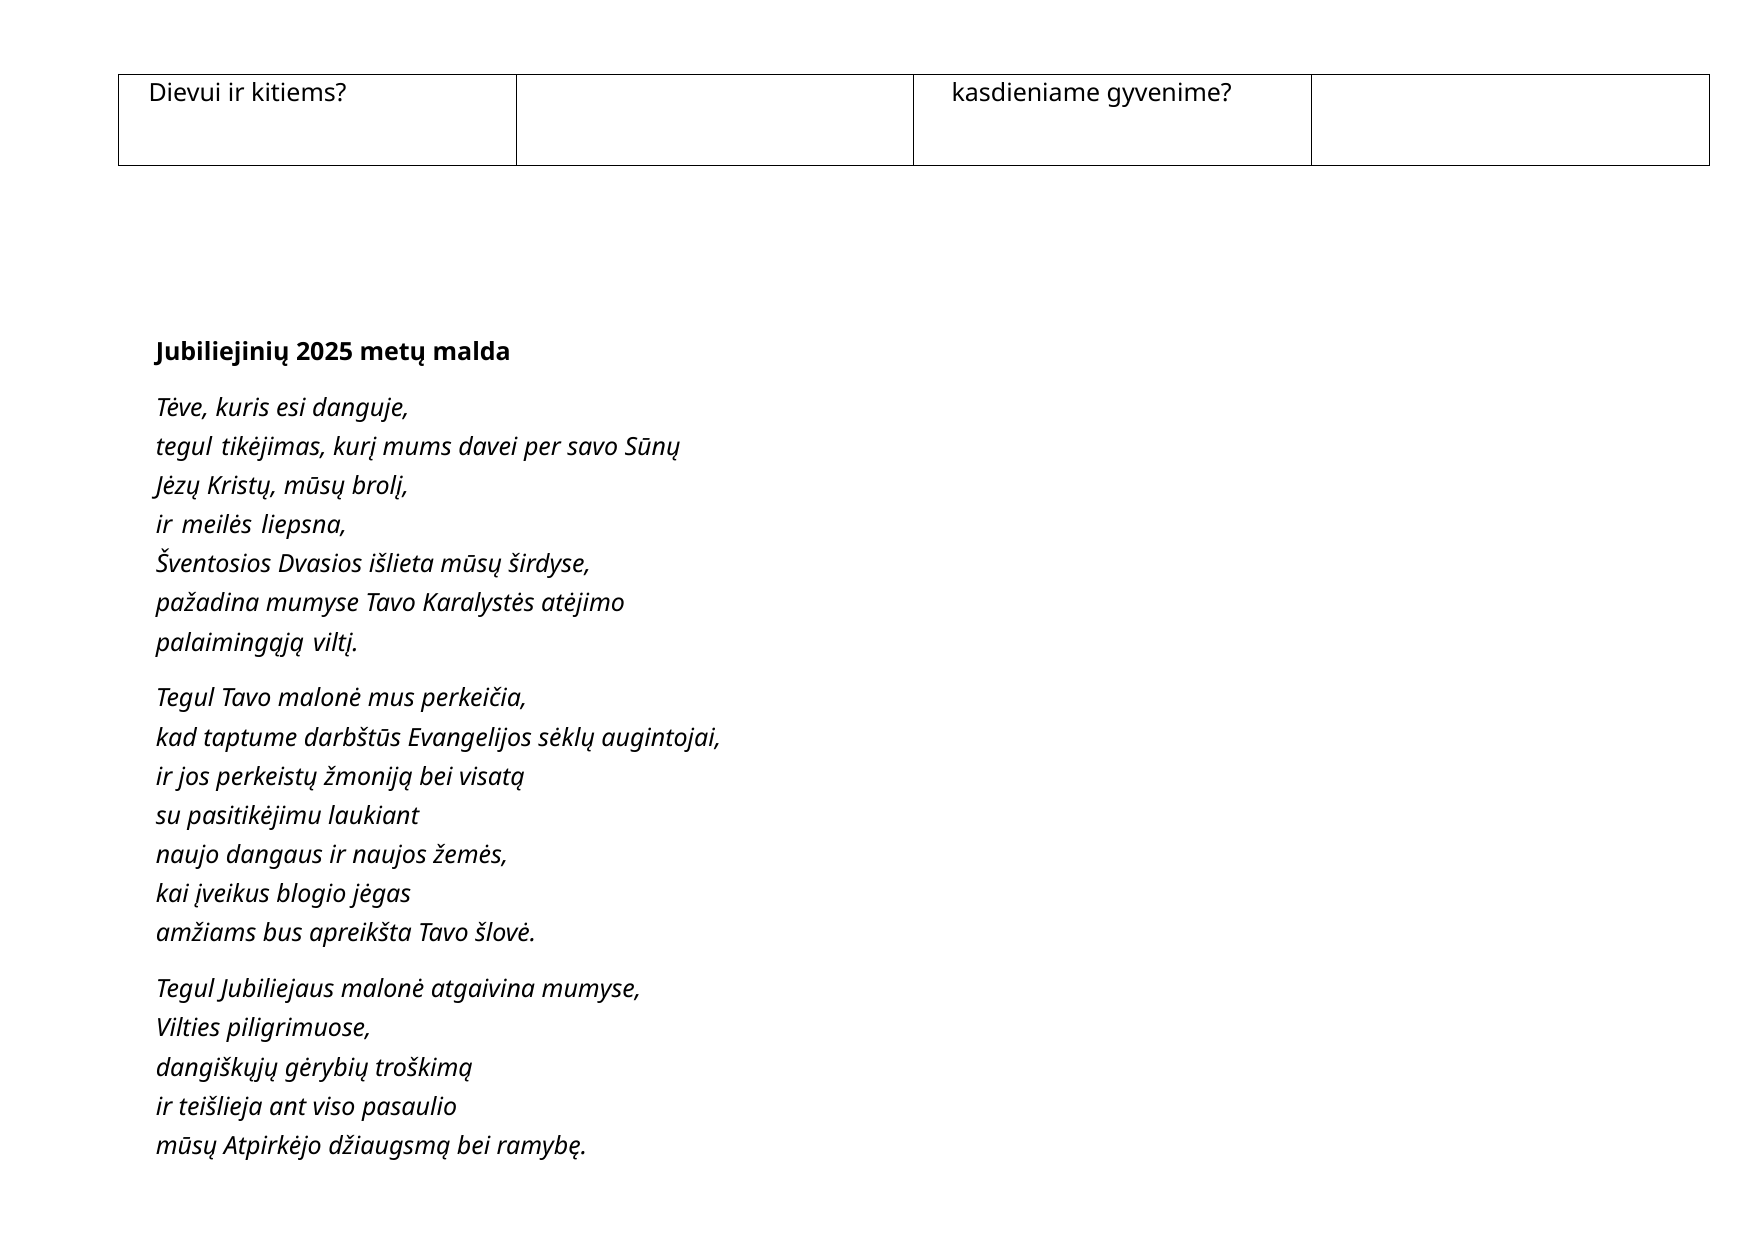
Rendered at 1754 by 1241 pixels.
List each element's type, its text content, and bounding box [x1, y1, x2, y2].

text Tėve, kuris esi danguje, tegul tikėjimas, kurį mums davei per savo Sūnų Jėzų Kristų, mūsų brolį, ir meilės liepsna, Šventosios Dvasios išlieta mūsų širdyse, pažadina mumyse Tavo Karalystės atėjimo palaimingąją viltį. [156, 389, 1709, 658]
text Tegul Tavo malonė mus perkeičia, kad taptume darbštūs Evangelijos sėklų augintojai, ir jos perkeistų žmoniją bei visatą su pasitikėjimu laukiant naujo dangaus ir naujos žemės, kai įveikus blogio jėgas amžiams bus apreikšta Tavo šlovė. [156, 680, 1709, 949]
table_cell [914, 75, 1311, 165]
text Jubiliejinių 2025 metų malda [156, 333, 1709, 367]
table_cell [1312, 75, 1709, 165]
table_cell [517, 75, 913, 165]
text Tegul Jubiliejaus malonė atgaivina mumyse, Vilties piligrimuose, dangiškųjų gėrybių troškimą ir teišlieja ant viso pasaulio mūsų Atpirkėjo džiaugsmą bei ramybę. [156, 971, 1709, 1162]
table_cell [119, 75, 516, 165]
